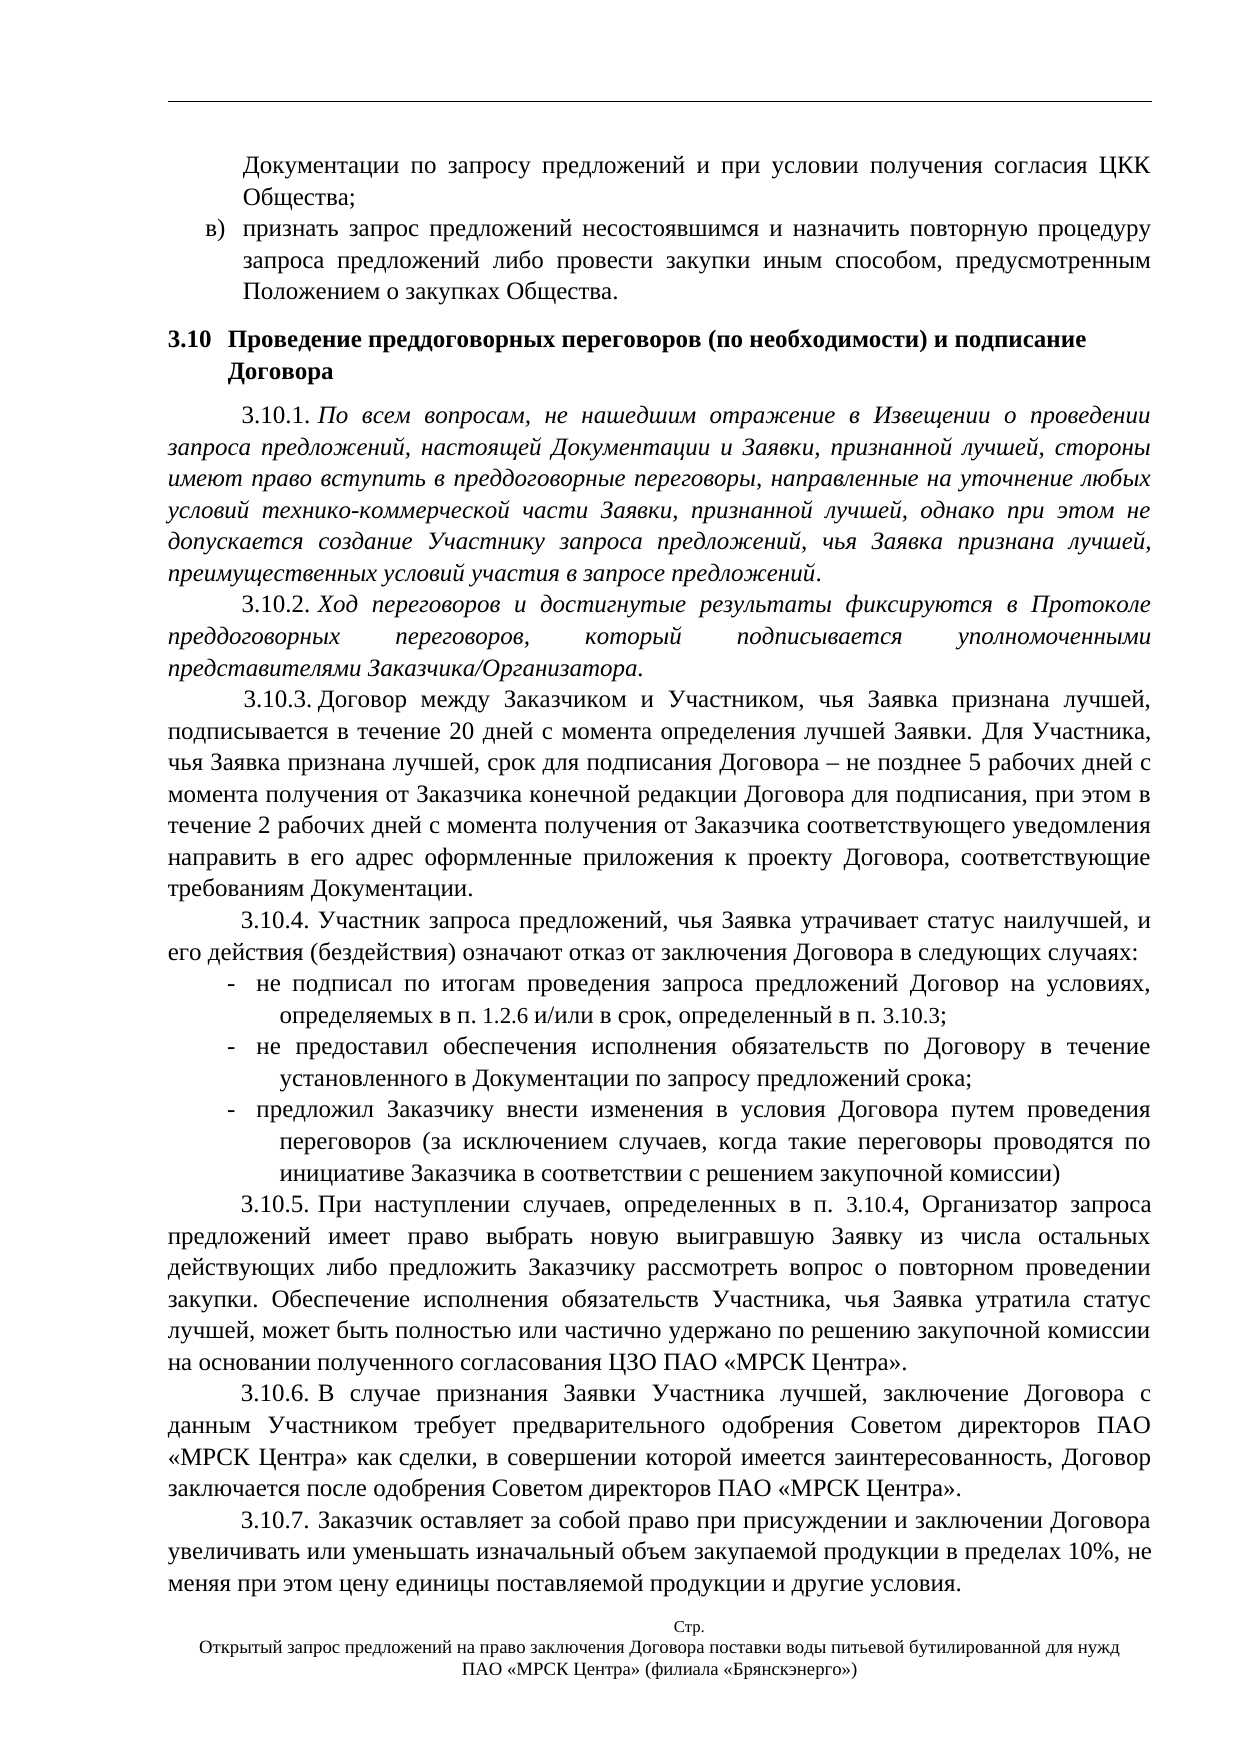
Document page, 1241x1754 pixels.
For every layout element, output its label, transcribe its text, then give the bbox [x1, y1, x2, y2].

list предложил Заказчику внести изменения в условия Договора путем проведения переговоров (за исключением случаев, когда такие переговоры проводятся по инициативе Заказчика в соответствии с решением закупочной комиссии) [227, 1094, 1152, 1186]
list не подписал по итогам проведения запроса предложений Договор на условиях, определяемых в п. 1.2.6 и/или в срок, определенный в п. 3.10.3; [227, 968, 1152, 1028]
list При наступлении случаев, определенных в п. 3.10.4, Организатор запроса предложений имеет право выбрать новую выигравшую Заявку из числа остальных действующих либо предложить Заказчику рассмотреть вопрос о повторном проведении закупки. Обеспечение исполнения обязательств Участника, чья Заявка утратила статус лучшей, может быть полностью или частично удержано по решению закупочной комиссии на основании полученного согласования ЦЗО ПАО «МРСК Центра». [168, 1189, 1152, 1376]
list не предоставил обеспечения исполнения обязательств по Договору в течение установленного в Документации по запросу предложений срока; [227, 1031, 1152, 1092]
list признать запрос предложений несостоявшимся и назначить повторную процедуру запроса предложений либо провести закупки иным способом, предусмотренным Положением о закупках Общества. [205, 213, 1152, 305]
list Участник запроса предложений, чья Заявка утрачивает статус наилучшей, и его действия (бездействия) означают отказ от заключения Договора в следующих случаях: [168, 905, 1152, 965]
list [205, 150, 1152, 210]
list Ход переговоров и достигнутые результаты фиксируются в Протоколе преддоговорных переговоров, который подписывается уполномоченными представителями Заказчика/Организатора. [168, 589, 1152, 681]
subtitle Проведение преддоговорных переговоров (по необходимости) и подписание Договора [168, 324, 1152, 385]
list В случае признания Заявки Участника лучшей, заключение Договора с данным Участником требует предварительного одобрения Советом директоров ПАО «МРСК Центра» как сделки, в совершении которой имеется заинтересованность, Договор заключается после одобрения Советом директоров ПАО «МРСК Центра». [168, 1378, 1152, 1502]
list Заказчик оставляет за собой право при присуждении и заключении Договора увеличивать или уменьшать изначальный объем закупаемой продукции в пределах 10%, не меняя при этом цену единицы поставляемой продукции и другие условия. [168, 1505, 1152, 1597]
list По всем вопросам, не нашедшим отражение в Извещении о проведении запроса предложений, настоящей Документации и Заявки, признанной лучшей, стороны имеют право вступить в преддоговорные переговоры, направленные на уточнение любых условий технико-коммерческой части Заявки, признанной лучшей, однако при этом не допускается создание Участнику запроса предложений, чья Заявка признана лучшей, преимущественных условий участия в запросе предложений. [168, 400, 1152, 587]
list Договор между Заказчиком и Участником, чья Заявка признана лучшей, подписывается в течение 20 дней с момента определения лучшей Заявки. Для Участника, чья Заявка признана лучшей, срок для подписания Договора – не позднее 5 рабочих дней с момента получения от Заказчика конечной редакции Договора для подписания, при этом в течение 2 рабочих дней с момента получения от Заказчика соответствующего уведомления направить в его адрес оформленные приложения к проекту Договора, соответствующие требованиям Документации. [168, 684, 1152, 902]
